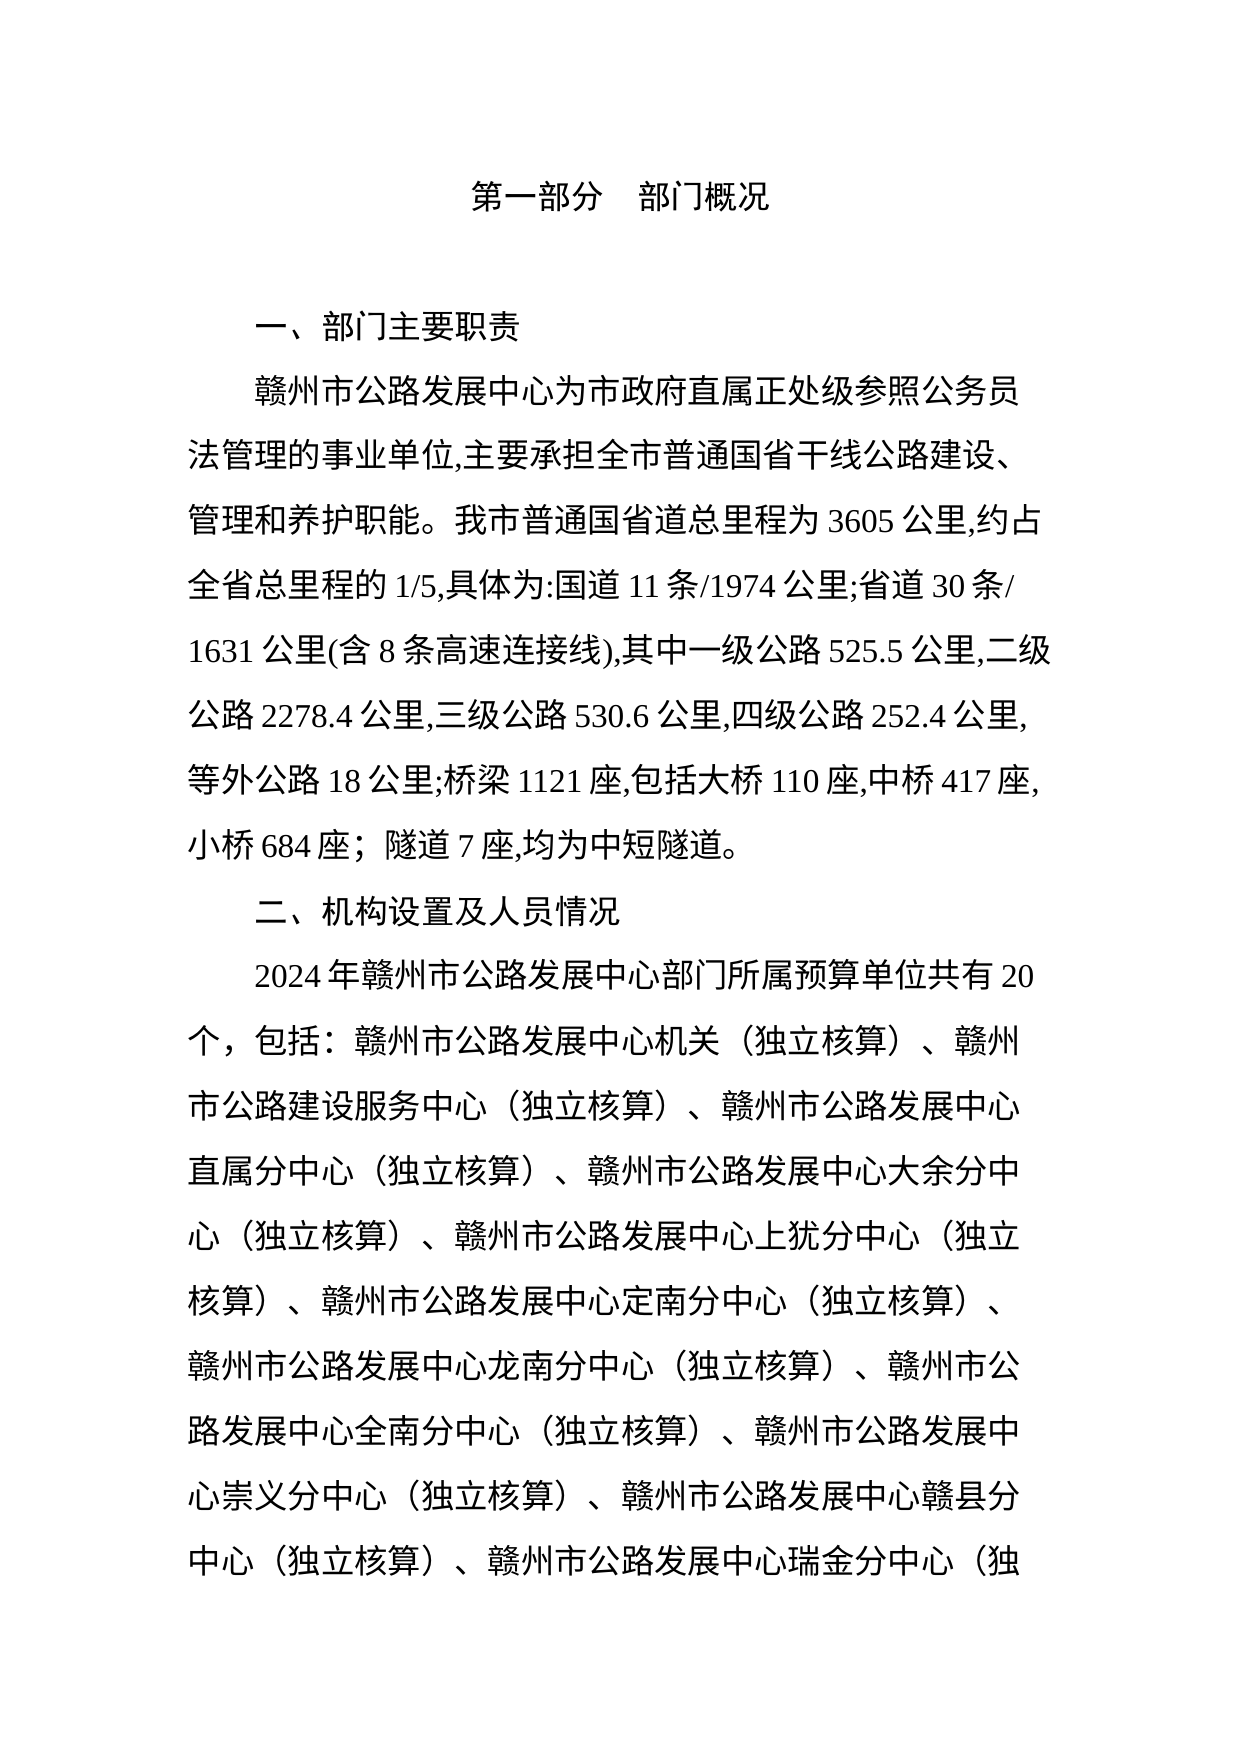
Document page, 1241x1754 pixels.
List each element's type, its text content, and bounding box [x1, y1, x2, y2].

text 一、部门主要职责 [187, 292, 1053, 357]
text 赣州市公路发展中心为市政府直属正处级参照公务员法管理的事业单位,主要承担全市普通国省干线公路建设、管理和养护职能。我市普通国省道总里程为3605公里,约占全省总里程的1/5,具体为:国道11条/1974公里;省道30条/1631公里(含8条高速连接线),其中一级公路525.5公里,二级公路2278.4公里,三级公路530.6公里,四级公路252.4公里,等外公路18公里;桥梁1121座,包括大桥110座,中桥417座,小桥684座；隧道7座,均为中短隧道。 [187, 357, 1053, 877]
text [187, 942, 1053, 1592]
text 二、机构设置及人员情况 [187, 877, 1053, 942]
text 第一部分 部门概况 [187, 162, 1053, 227]
